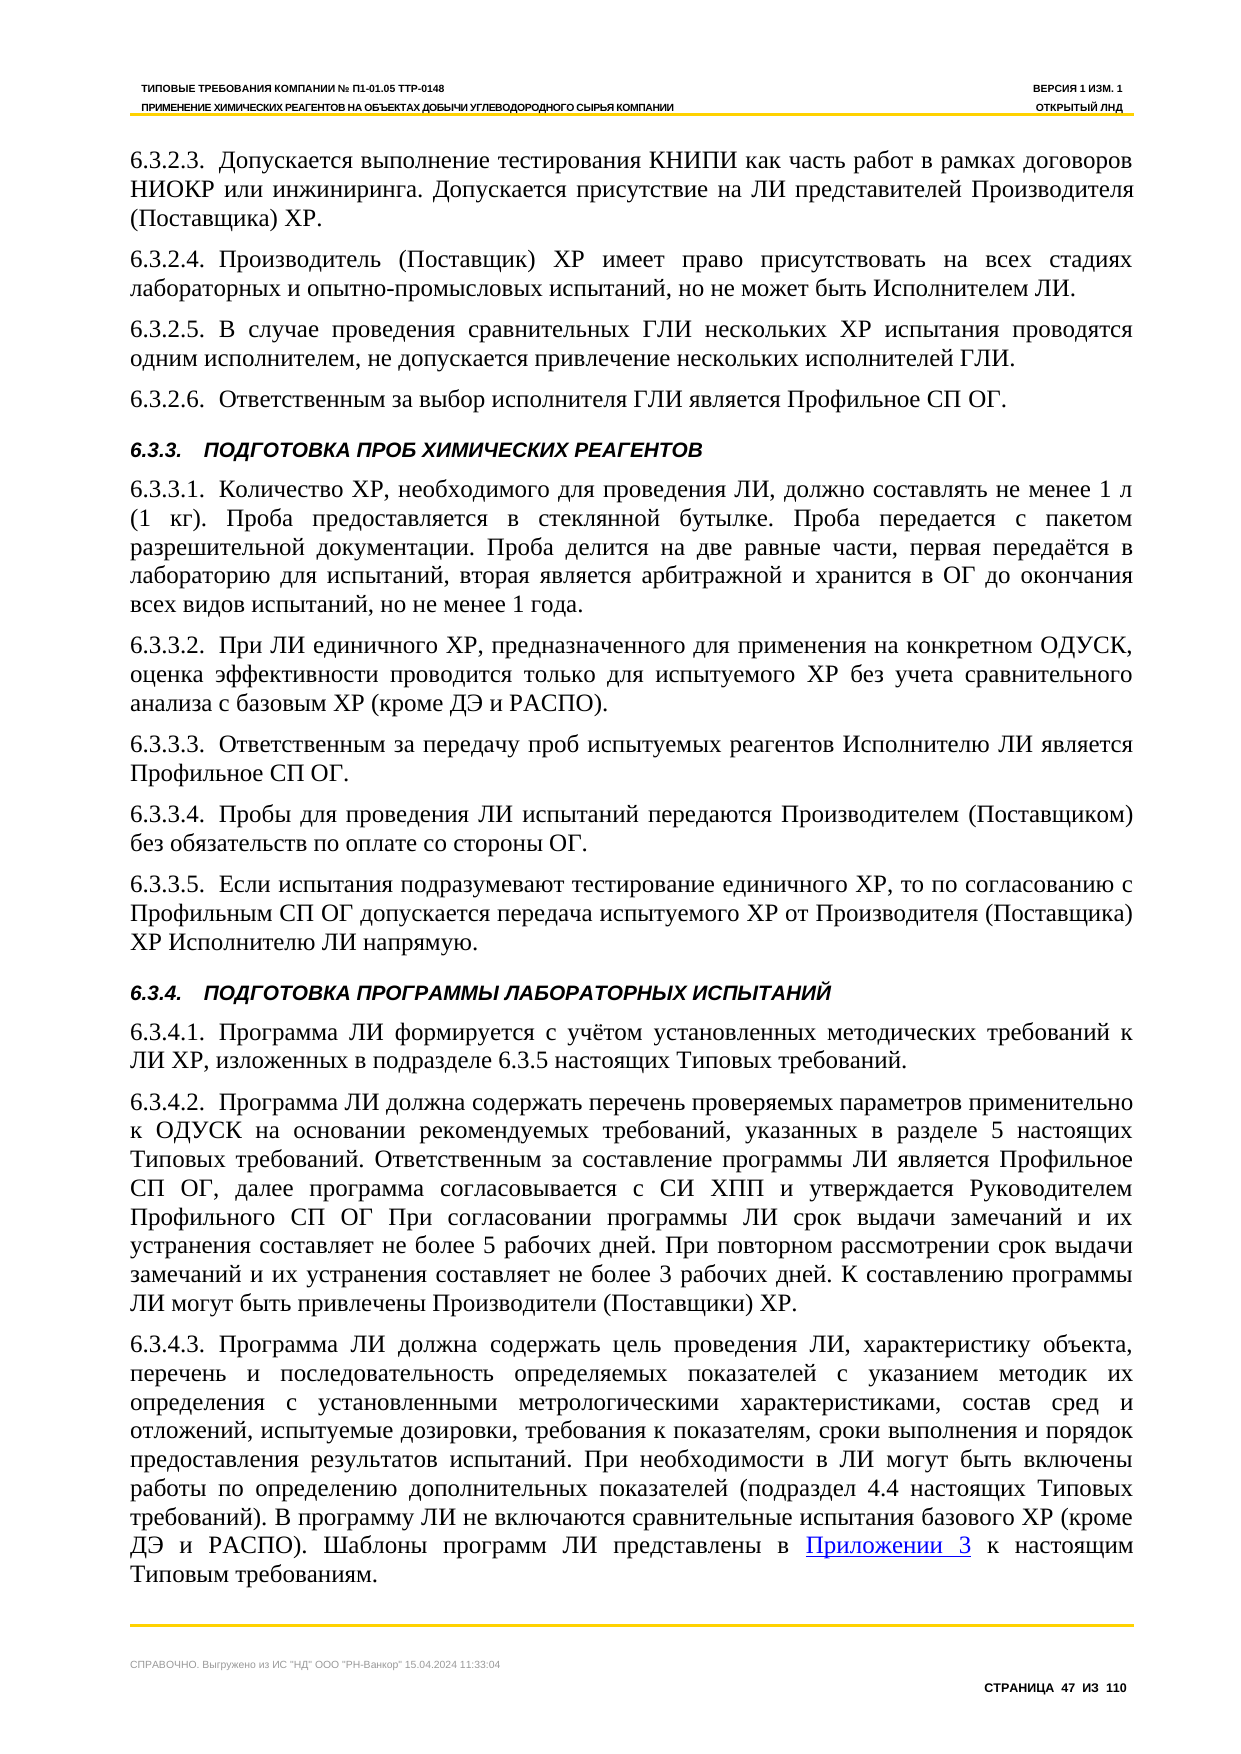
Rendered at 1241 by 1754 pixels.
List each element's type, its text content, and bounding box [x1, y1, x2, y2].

list Ответственным за выбор исполнителя ГЛИ является Профильное СП ОГ. [130, 384, 1134, 413]
list Ответственным за передачу проб испытуемых реагентов Исполнителю ЛИ является Профильное СП ОГ. [130, 729, 1134, 787]
list Программа ЛИ должна содержать цель проведения ЛИ, характеристику объекта, перечень и последовательность определяемых показателей с указанием методик их определения с установленными метрологическими характеристиками, состав сред и отложений, испытуемые дозировки, требования к показателям, сроки выполнения и порядок предоставления результатов испытаний. При необходимости в ЛИ могут быть включены работы по определению дополнительных показателей (подраздел 4.4 настоящих Типовых требований). В программу ЛИ не включаются сравнительные испытания базового ХР (кроме ДЭ и РАСПО). Шаблоны программ ЛИ представлены в Приложении 3 к настоящим Типовым требованиям. [130, 1329, 1134, 1588]
list Программа ЛИ формируется с учётом установленных методических требований к ЛИ ХР, изложенных в подразделе 6.3.5 настоящих Типовых требований. [130, 1017, 1134, 1074]
list Количество ХР, необходимого для проведения ЛИ, должно составлять не менее 1 л (1 кг). Проба предоставляется в стеклянной бутылке. Проба передается с пакетом разрешительной документации. Проба делится на две равные части, первая передаётся в лабораторию для испытаний, вторая является арбитражной и хранится в ОГ до окончания всех видов испытаний, но не менее 1 года. [130, 474, 1134, 618]
list В случае проведения сравнительных ГЛИ нескольких ХР испытания проводятся одним исполнителем, не допускается привлечение нескольких исполнителей ГЛИ. [130, 314, 1134, 371]
list Пробы для проведения ЛИ испытаний передаются Производителем (Поставщиком) без обязательств по оплате со стороны ОГ. [130, 799, 1134, 857]
list ПОДГОТОВКА ПРОГРАММЫ ЛАБОРАТОРНЫХ ИСПЫТАНИЙ [130, 980, 1134, 1004]
list Программа ЛИ должна содержать перечень проверяемых параметров применительно к ОДУСК на основании рекомендуемых требований, указанных в разделе 5 настоящих Типовых требований. Ответственным за составление программы ЛИ является Профильное СП ОГ, далее программа согласовывается с СИ ХПП и утверждается Руководителем Профильного СП ОГ При согласовании программы ЛИ срок выдачи замечаний и их устранения составляет не более 5 рабочих дней. При повторном рассмотрении срок выдачи замечаний и их устранения составляет не более 3 рабочих дней. К составлению программы ЛИ могут быть привлечены Производители (Поставщики) ХР. [130, 1087, 1134, 1317]
list Допускается выполнение тестирования КНИПИ как часть работ в рамках договоров НИОКР или инжиниринга. Допускается присутствие на ЛИ представителей Производителя (Поставщика) ХР. [130, 145, 1134, 231]
list ПОДГОТОВКА ПРОБ ХИМИЧЕСКИХ РЕАГЕНТОВ [130, 438, 1134, 462]
list При ЛИ единичного ХР, предназначенного для применения на конкретном ОДУСК, оценка эффективности проводится только для испытуемого ХР без учета сравнительного анализа с базовым ХР (кроме ДЭ и РАСПО). [130, 630, 1134, 717]
list Производитель (Поставщик) ХР имеет право присутствовать на всех стадиях лабораторных и опытно-промысловых испытаний, но не может быть Исполнителем ЛИ. [130, 244, 1134, 301]
list Если испытания подразумевают тестирование единичного ХР, то по согласованию с Профильным СП ОГ допускается передача испытуемого ХР от Производителя (Поставщика) ХР Исполнителю ЛИ напрямую. [130, 869, 1134, 955]
